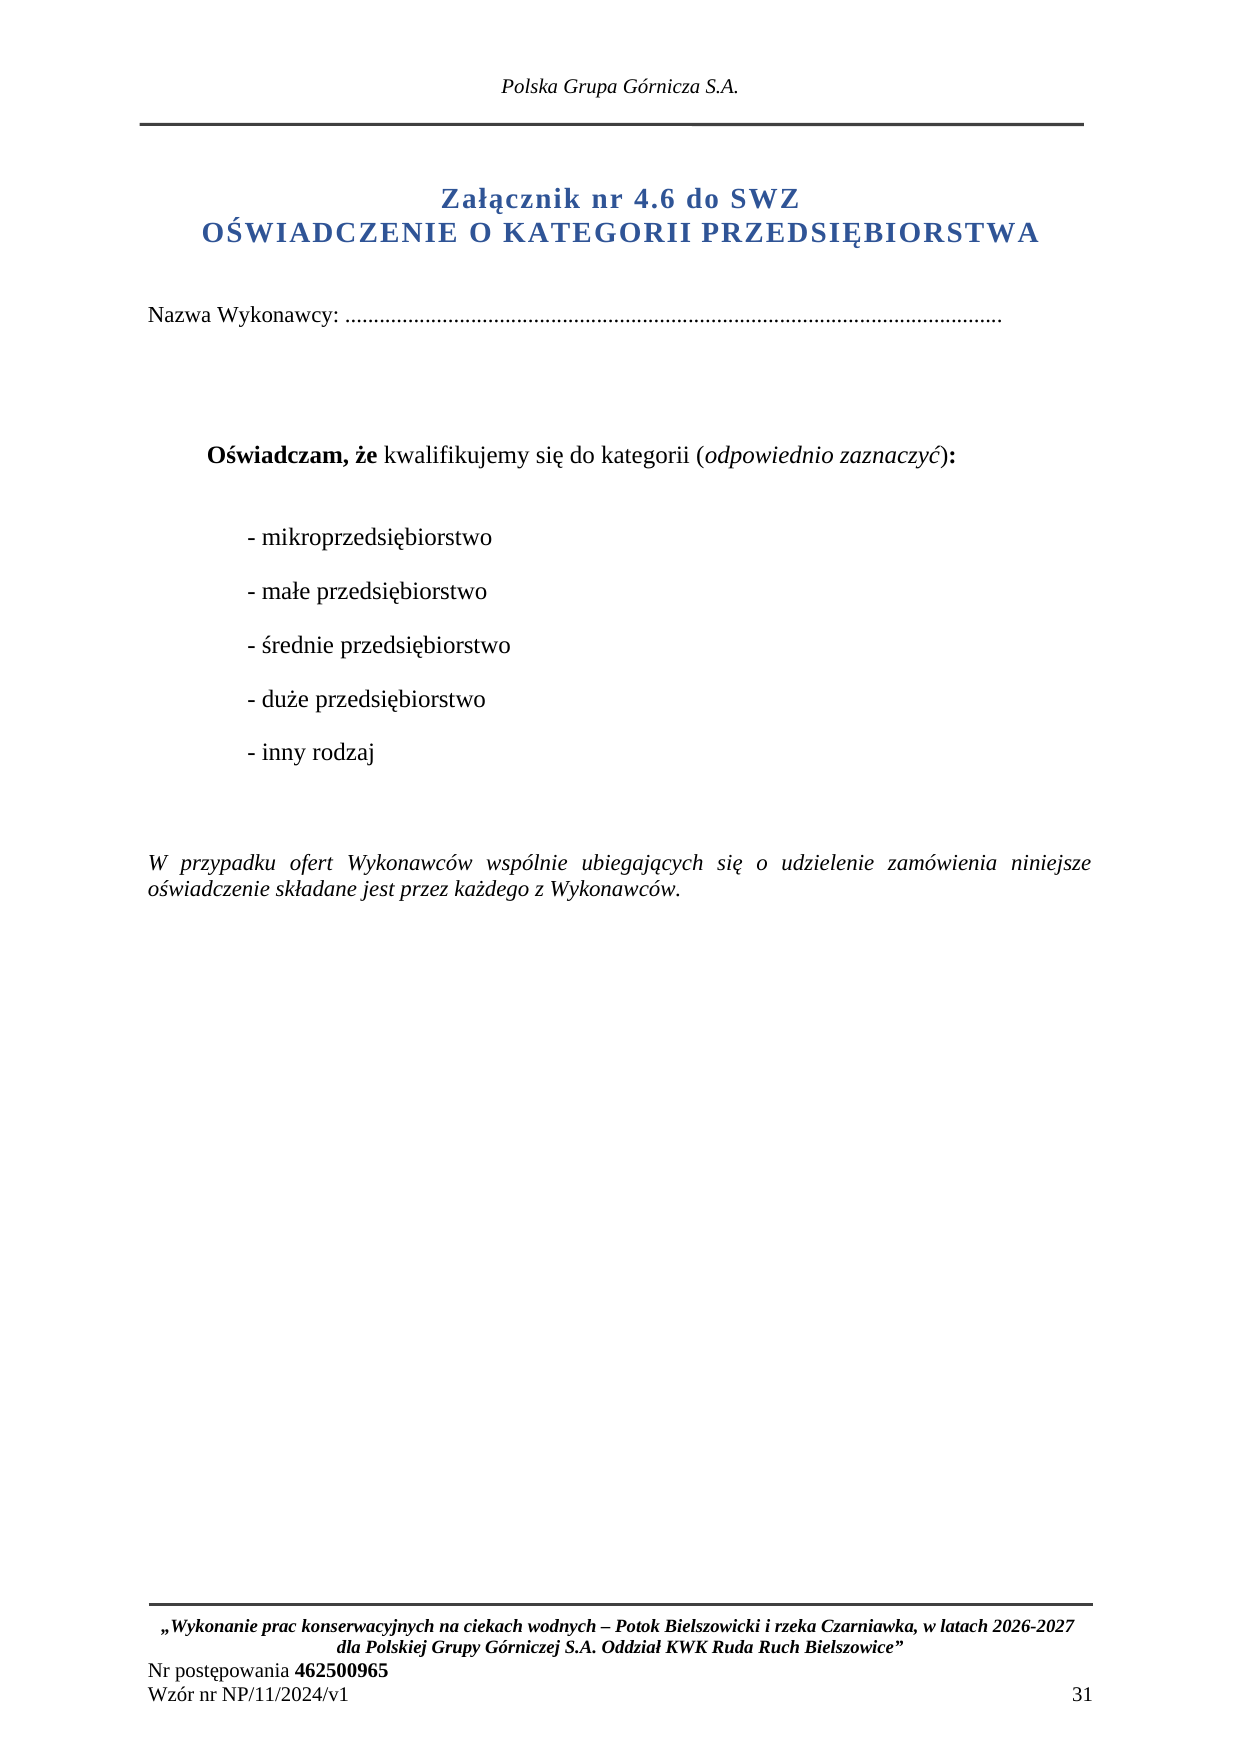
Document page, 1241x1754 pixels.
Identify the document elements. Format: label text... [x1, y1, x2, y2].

text Nazwa Wykonawcy: ................................................................................................................... [148, 301, 1093, 327]
text OŚWIADCZENIE O KATEGORII PRZEDSIĘBIORSTWA [148, 215, 1093, 248]
text  - małe przedsiębiorstwo [221, 576, 1093, 605]
text  - średnie przedsiębiorstwo [221, 630, 1093, 659]
text W przypadku ofert Wykonawców wspólnie ubiegających się o udzielenie zamówienia niniejsze oświadczenie składane jest przez każdego z Wykonawców. [148, 849, 1093, 901]
text Oświadczam, że kwalifikujemy się do kategorii (odpowiednio zaznaczyć): [207, 440, 1093, 469]
text  - duże przedsiębiorstwo [221, 684, 1093, 712]
text  - inny rodzaj [221, 737, 1093, 766]
text Załącznik nr 4.6 do SWZ [148, 181, 1093, 215]
text  - mikroprzedsiębiorstwo [221, 522, 1093, 551]
